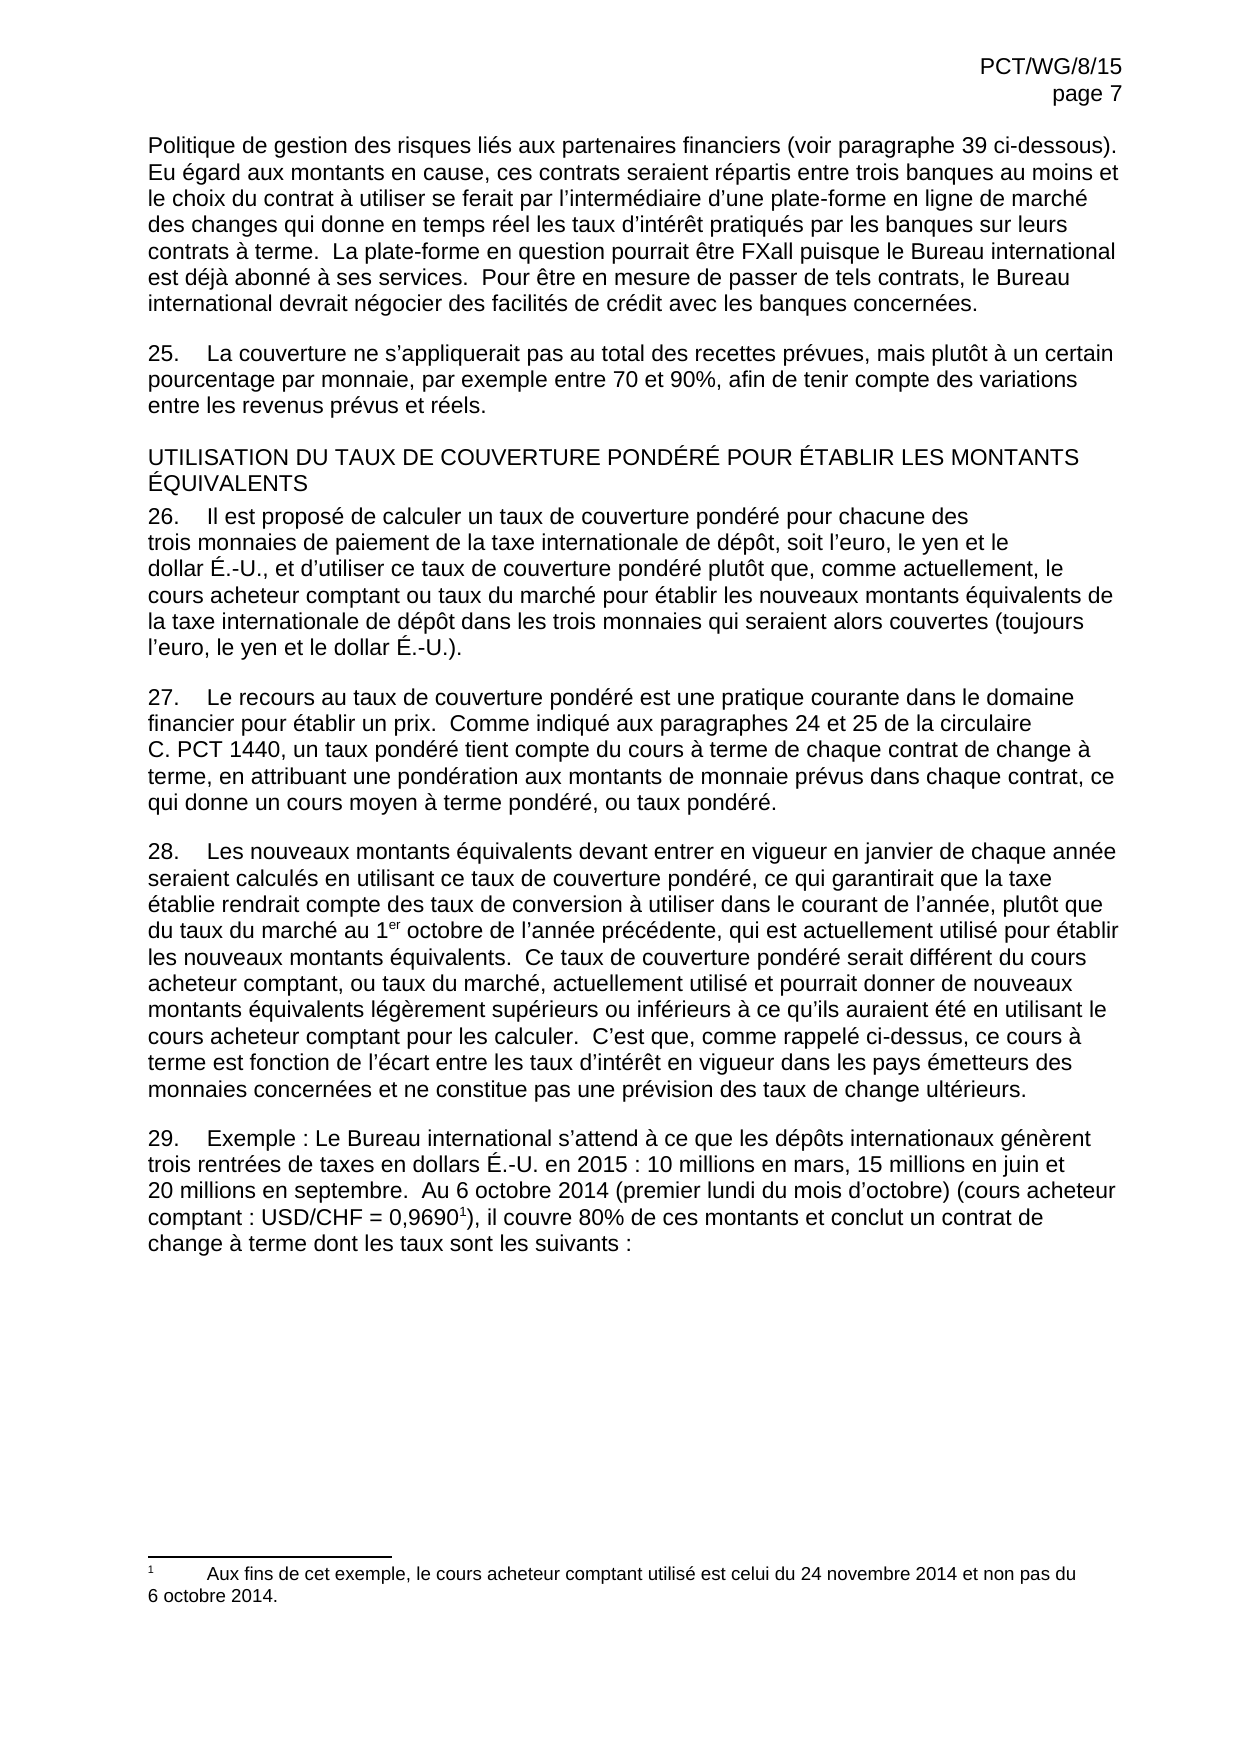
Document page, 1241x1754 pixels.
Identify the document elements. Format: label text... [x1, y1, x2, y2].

text Il est proposé de calculer un taux de couverture pondéré pour chacune des trois monnaies de paiement de la taxe internationale de dépôt, soit l’euro, le yen et le dollar É.-U., et d’utiliser ce taux de couverture pondéré plutôt que, comme actuellement, le cours acheteur comptant ou taux du marché pour établir les nouveaux montants équivalents de la taxe internationale de dépôt dans les trois monnaies qui seraient alors couvertes (toujours l’euro, le yen et le dollar É.-U.). [148, 503, 1122, 661]
text La couverture ne s’appliquerait pas au total des recettes prévues, mais plutôt à un certain pourcentage par monnaie, par exemple entre 70 et 90%, afin de tenir compte des variations entre les revenus prévus et réels. [148, 339, 1122, 419]
text Le recours au taux de couverture pondéré est une pratique courante dans le domaine financier pour établir un prix. Comme indiqué aux paragraphes 24 et 25 de la circulaire C. PCT 1440, un taux pondéré tient compte du cours à terme de chaque contrat de change à terme, en attribuant une pondération aux montants de monnaie prévus dans chaque contrat, ce qui donne un cours moyen à terme pondéré, ou taux pondéré. [148, 684, 1122, 815]
text Les nouveaux montants équivalents devant entrer en vigueur en janvier de chaque année seraient calculés en utilisant ce taux de couverture pondéré, ce qui garantirait que la taxe établie rendrait compte des taux de conversion à utiliser dans le courant de l’année, plutôt que du taux du marché au 1er octobre de l’année précédente, qui est actuellement utilisé pour établir les nouveaux montants équivalents. Ce taux de couverture pondéré serait différent du cours acheteur comptant, ou taux du marché, actuellement utilisé et pourrait donner de nouveaux montants équivalents légèrement supérieurs ou inférieurs à ce qu’ils auraient été en utilisant le cours acheteur comptant pour les calculer. C’est que, comme rappelé ci-dessus, ce cours à terme est fonction de l’écart entre les taux d’intérêt en vigueur dans les pays émetteurs des monnaies concernées et ne constitue pas une prévision des taux de change ultérieurs. [148, 838, 1122, 1102]
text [148, 132, 1122, 317]
text Exemple : Le Bureau international s’attend à ce que les dépôts internationaux génèrent trois rentrées de taxes en dollars É.-U. en 2015 : 10 millions en mars, 15 millions en juin et 20 millions en septembre. Au 6 octobre 2014 (premier lundi du mois d’octobre) (cours acheteur comptant : USD/CHF = 0,9690), il couvre 80% de ces montants et conclut un contrat de change à terme dont les taux sont les suivants : [148, 1125, 1122, 1257]
subtitle Utilisation du taux de couverture pondéré pour établir les montants équivalents [148, 444, 1122, 496]
